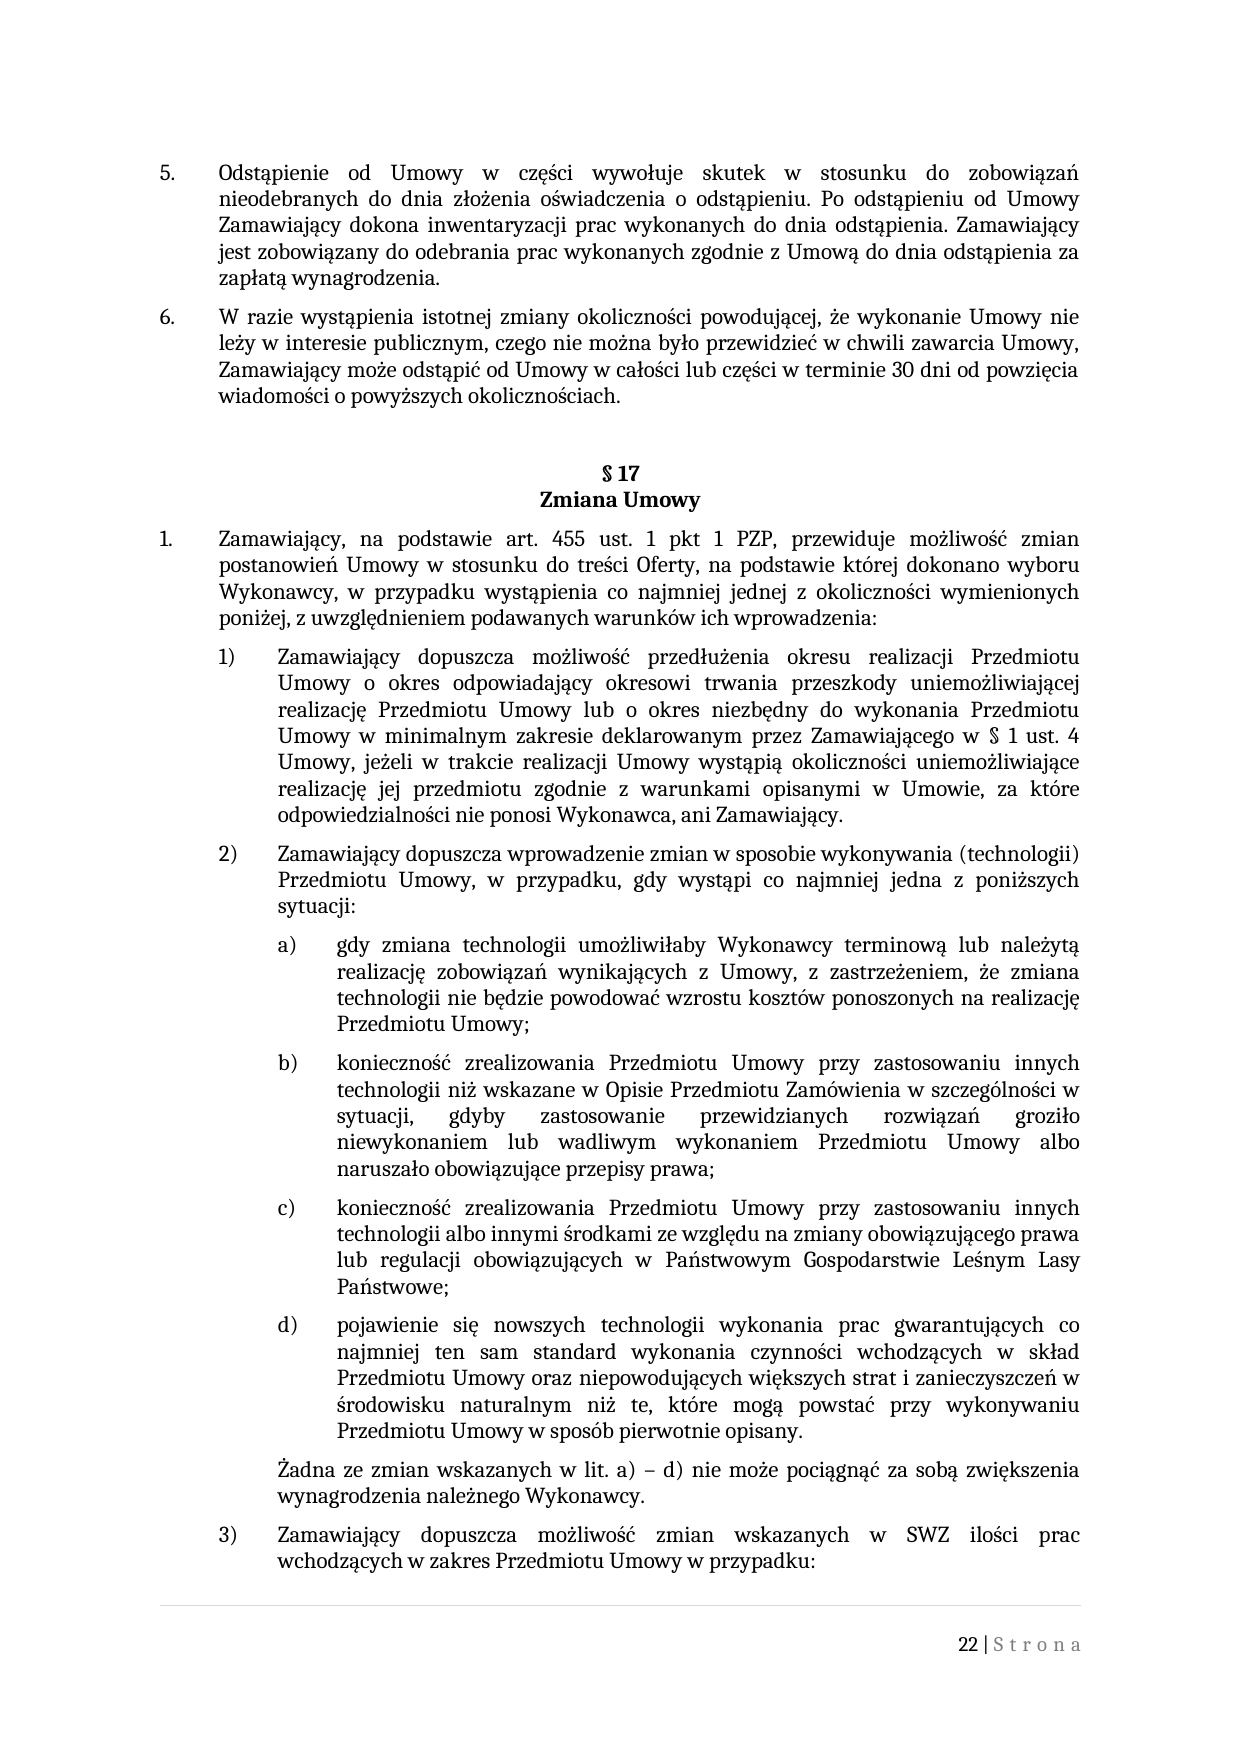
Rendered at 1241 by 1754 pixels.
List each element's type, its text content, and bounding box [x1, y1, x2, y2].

text 1. Zamawiający, na podstawie art. 455 ust. 1 pkt 1 PZP, przewiduje możliwość zmian postanowień Umowy w stosunku do treści Oferty, na podstawie której dokonano wyboru Wykonawcy, w przypadku wystąpienia co najmniej jednej z okoliczności wymienionych poniżej, z uwzględnieniem podawanych warunków ich wprowadzenia: [159, 526, 1081, 631]
list gdy zmiana technologii umożliwiłaby Wykonawcy terminową lub należytą realizację zobowiązań wynikających z Umowy, z zastrzeżeniem, że zmiana technologii nie będzie powodować wzrostu kosztów ponoszonych na realizację Przedmiotu Umowy; [278, 932, 1081, 1038]
list Zamawiający dopuszcza możliwość przedłużenia okresu realizacji Przedmiotu Umowy o okres odpowiadający okresowi trwania przeszkody uniemożliwiającej realizację Przedmiotu Umowy lub o okres niezbędny do wykonania Przedmiotu Umowy w minimalnym zakresie deklarowanym przez Zamawiającego w § 1 ust. 4 Umowy, jeżeli w trakcie realizacji Umowy wystąpią okoliczności uniemożliwiające realizację jej przedmiotu zgodnie z warunkami opisanymi w Umowie, za które odpowiedzialności nie ponosi Wykonawca, ani Zamawiający. [218, 644, 1081, 828]
list Zamawiający dopuszcza możliwość zmian wskazanych w SWZ ilości prac wchodzących w zakres Przedmiotu Umowy w przypadku: [218, 1522, 1081, 1574]
list Zamawiający dopuszcza wprowadzenie zmian w sposobie wykonywania (technologii) Przedmiotu Umowy, w przypadku, gdy wystąpi co najmniej jedna z poniższych sytuacji: [218, 841, 1081, 920]
text § 17 Zmiana Umowy [159, 461, 1081, 513]
list Odstąpienie od Umowy w części wywołuje skutek w stosunku do zobowiązań nieodebranych do dnia złożenia oświadczenia o odstąpieniu. Po odstąpieniu od Umowy Zamawiający dokona inwentaryzacji prac wykonanych do dnia odstąpienia. Zamawiający jest zobowiązany do odebrania prac wykonanych zgodnie z Umową do dnia odstąpienia za zapłatą wynagrodzenia. [159, 159, 1081, 291]
text Żadna ze zmian wskazanych w lit. a) – d) nie może pociągnąć za sobą zwiększenia wynagrodzenia należnego Wykonawcy. [278, 1457, 1081, 1509]
list konieczność zrealizowania Przedmiotu Umowy przy zastosowaniu innych technologii niż wskazane w Opisie Przedmiotu Zamówienia w szczególności w sytuacji, gdyby zastosowanie przewidzianych rozwiązań groziło niewykonaniem lub wadliwym wykonaniem Przedmiotu Umowy albo naruszało obowiązujące przepisy prawa; [278, 1050, 1081, 1182]
list konieczność zrealizowania Przedmiotu Umowy przy zastosowaniu innych technologii albo innymi środkami ze względu na zmiany obowiązującego prawa lub regulacji obowiązujących w Państwowym Gospodarstwie Leśnym Lasy Państwowe; [278, 1194, 1081, 1300]
list W razie wystąpienia istotnej zmiany okoliczności powodującej, że wykonanie Umowy nie leży w interesie publicznym, czego nie można było przewidzieć w chwili zawarcia Umowy, Zamawiający może odstąpić od Umowy w całości lub części w terminie 30 dni od powzięcia wiadomości o powyższych okolicznościach. [159, 304, 1081, 409]
list pojawienie się nowszych technologii wykonania prac gwarantujących co najmniej ten sam standard wykonania czynności wchodzących w skład Przedmiotu Umowy oraz niepowodujących większych strat i zanieczyszczeń w środowisku naturalnym niż te, które mogą powstać przy wykonywaniu Przedmiotu Umowy w sposób pierwotnie opisany. [278, 1312, 1081, 1444]
